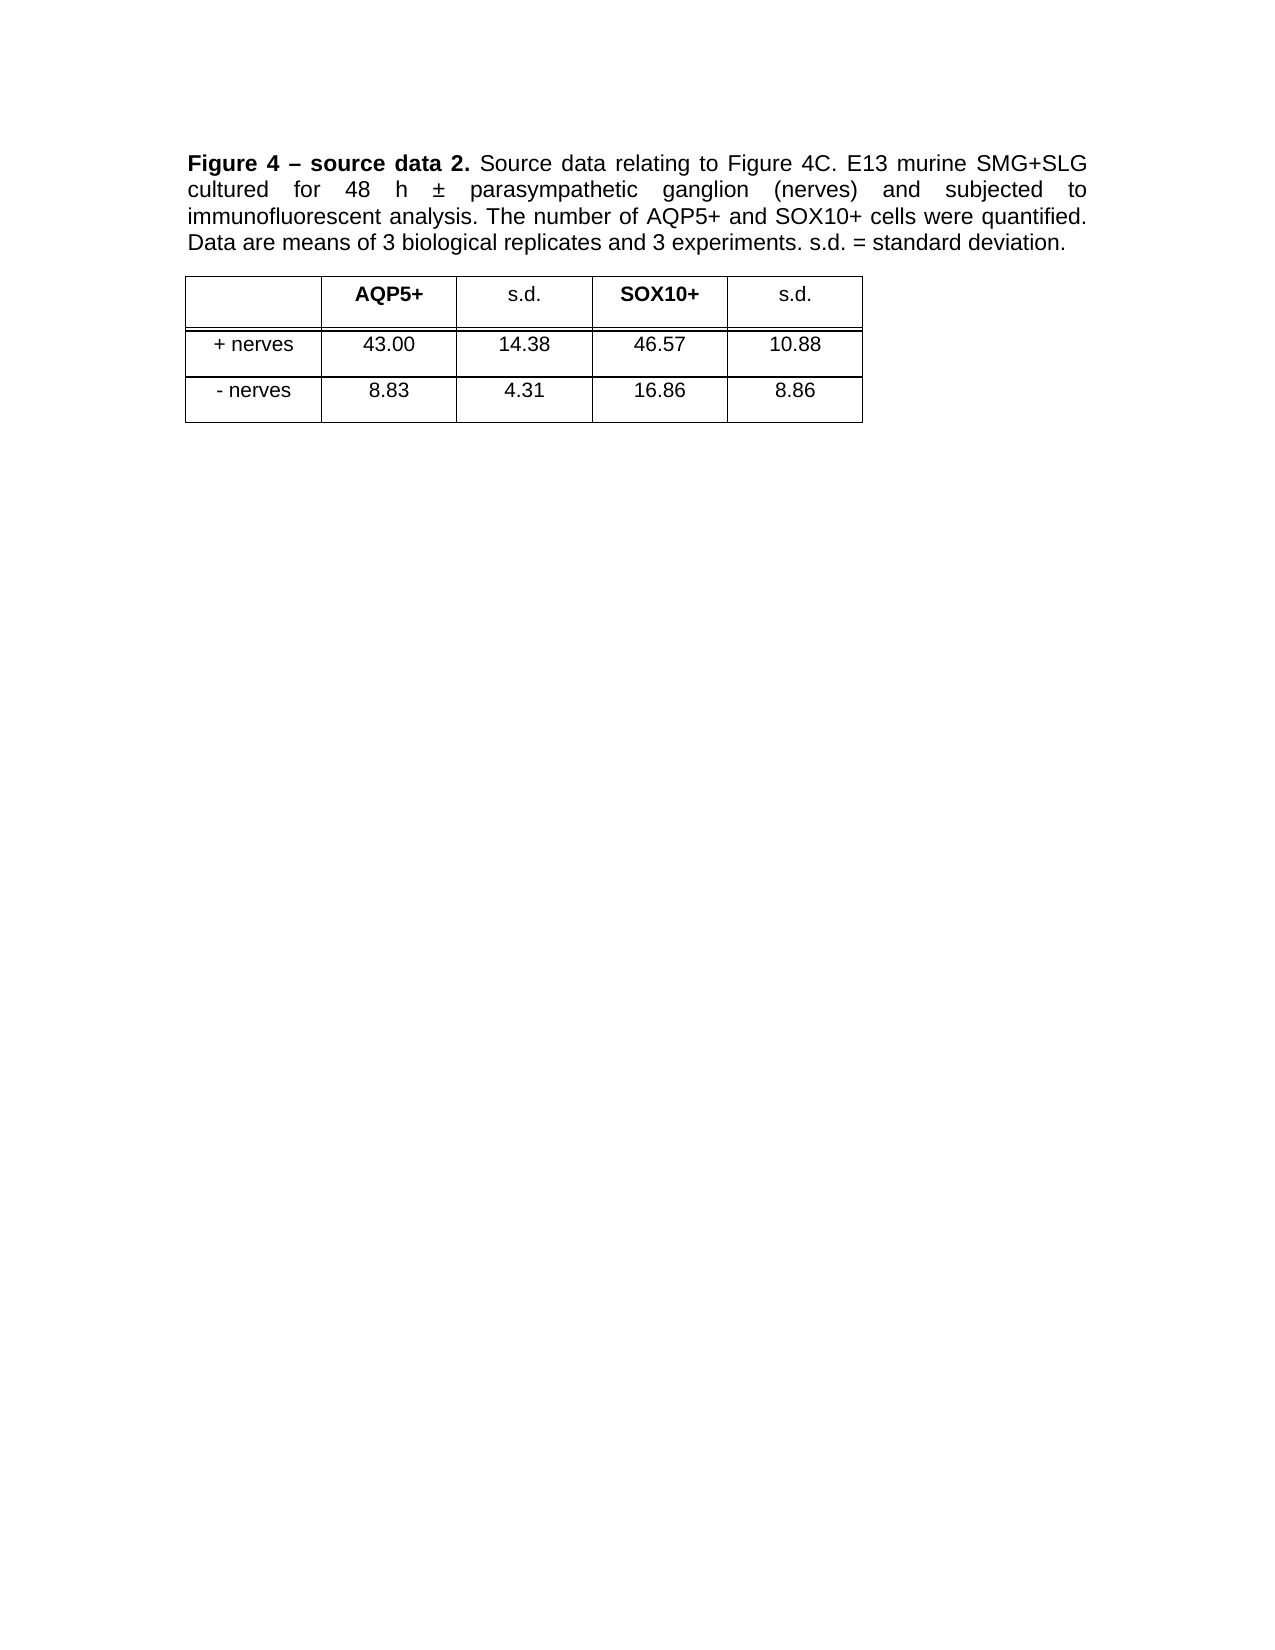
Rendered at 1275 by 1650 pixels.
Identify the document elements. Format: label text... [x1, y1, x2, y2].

table_cell 46.57 [593, 332, 727, 376]
text Figure 4 – source data 2. Source data relating to Figure 4C. E13 murine SMG+SLG cultured for 48 h ± parasympathetic ganglion (nerves) and subjected to immunofluorescent analysis. The number of AQP5+ and SOX10+ cells were quantified. Data are means of 3 biological replicates and 3 experiments. s.d. = standard deviation. [187, 150, 1087, 255]
table_cell 8.83 [322, 378, 456, 422]
table_header AQP5+ [322, 277, 456, 327]
table_cell 16.86 [593, 378, 727, 422]
table_cell 8.86 [728, 378, 862, 422]
table_cell 4.31 [457, 378, 592, 422]
table_cell 43.00 [322, 332, 456, 376]
table_cell + nerves [186, 332, 321, 376]
table_header s.d. [728, 277, 862, 327]
table_cell 14.38 [457, 332, 592, 376]
table_header [186, 277, 321, 327]
table_cell - nerves [186, 378, 321, 422]
table_cell 10.88 [728, 332, 862, 376]
table_header s.d. [457, 277, 592, 327]
table_header SOX10+ [593, 277, 727, 327]
